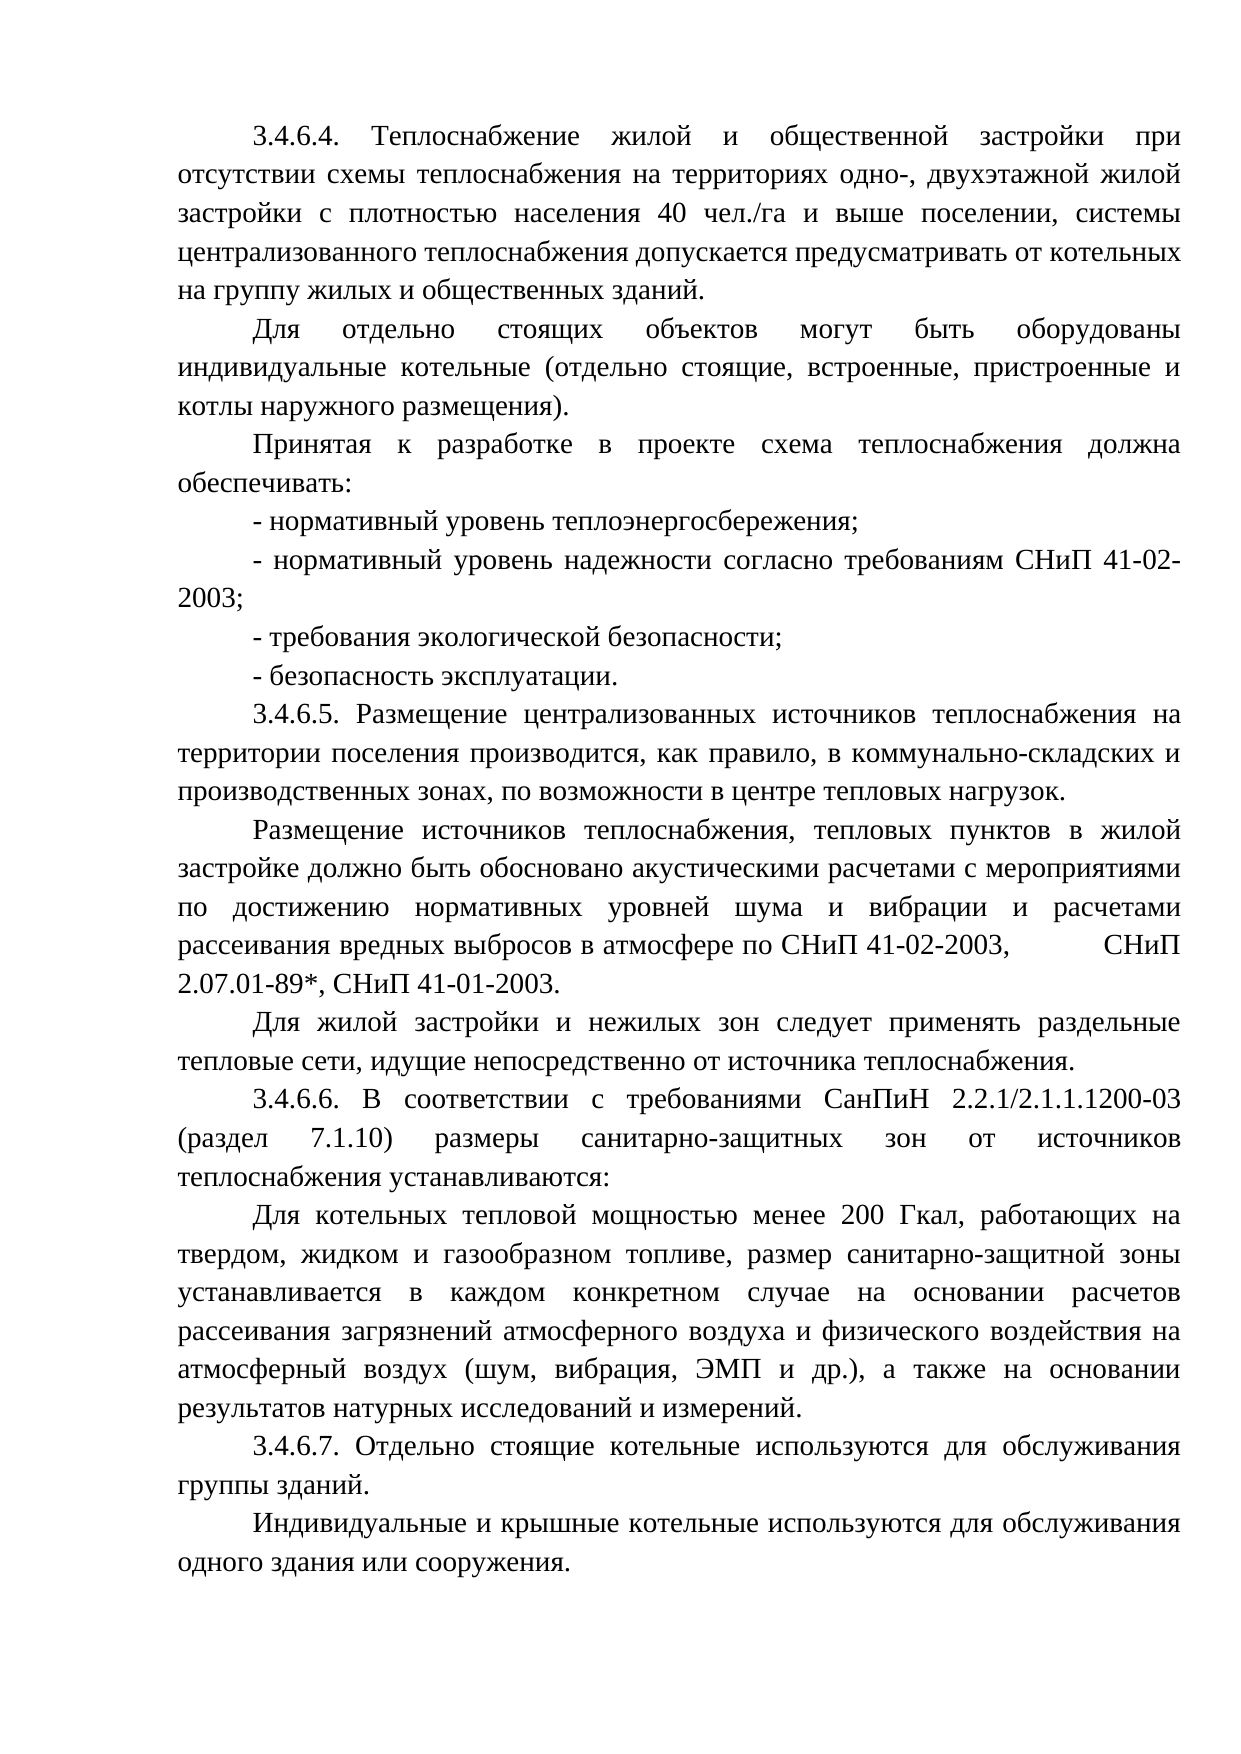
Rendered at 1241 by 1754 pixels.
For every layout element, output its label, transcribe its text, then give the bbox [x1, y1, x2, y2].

text Для отдельно стоящих объектов могут быть оборудованы индивидуальные котельные (отдельно стоящие, встроенные, пристроенные и котлы наружного размещения). [177, 311, 1182, 421]
text Принятая к разработке в проекте схема теплоснабжения должна обеспечивать: [177, 426, 1182, 498]
text Для жилой застройки и нежилых зон следует применять раздельные тепловые сети, идущие непосредственно от источника теплоснабжения. [177, 1004, 1182, 1077]
text 3.4.6.4. Теплоснабжение жилой и общественной застройки при отсутствии схемы теплоснабжения на территориях одно-, двухэтажной жилой застройки с плотностью населения 40 чел./га и выше поселении, системы централизованного теплоснабжения допускается предусматривать от котельных на группу жилых и общественных зданий. [177, 118, 1182, 306]
text - нормативный уровень надежности согласно требованиям СНиП 41-02-2003; [177, 542, 1182, 614]
text - требования экологической безопасности; [177, 619, 1182, 653]
text Индивидуальные и крышные котельные используются для обслуживания одного здания или сооружения. [177, 1506, 1182, 1578]
text - безопасность эксплуатации. [177, 658, 1182, 691]
text Для котельных тепловой мощностью менее 200 Гкал, работающих на твердом, жидком и газообразном топливе, размер санитарно-защитной зоны устанавливается в каждом конкретном случае на основании расчетов рассеивания загрязнений атмосферного воздуха и физического воздействия на атмосферный воздух (шум, вибрация, ЭМП и др.), а также на основании результатов натурных исследований и измерений. [177, 1197, 1182, 1423]
text - нормативный уровень теплоэнергосбережения; [177, 503, 1182, 537]
text Размещение источников теплоснабжения, тепловых пунктов в жилой застройке должно быть обосновано акустическими расчетами с мероприятиями по достижению нормативных уровней шума и вибрации и расчетами рассеивания вредных выбросов в атмосфере по СНиП 41-02-2003, СНиП 2.07.01-89*, СНиП 41-01-2003. [177, 812, 1182, 999]
text 3.4.6.6. В соответствии с требованиями СанПиН 2.2.1/2.1.1.1200-03 (раздел 7.1.10) размеры санитарно-защитных зон от источников теплоснабжения устанавливаются: [177, 1082, 1182, 1192]
text 3.4.6.7. Отдельно стоящие котельные используются для обслуживания группы зданий. [177, 1428, 1182, 1501]
text 3.4.6.5. Размещение централизованных источников теплоснабжения на территории поселения производится, как правило, в коммунально-складских и производственных зонах, по возможности в центре тепловых нагрузок. [177, 696, 1182, 807]
